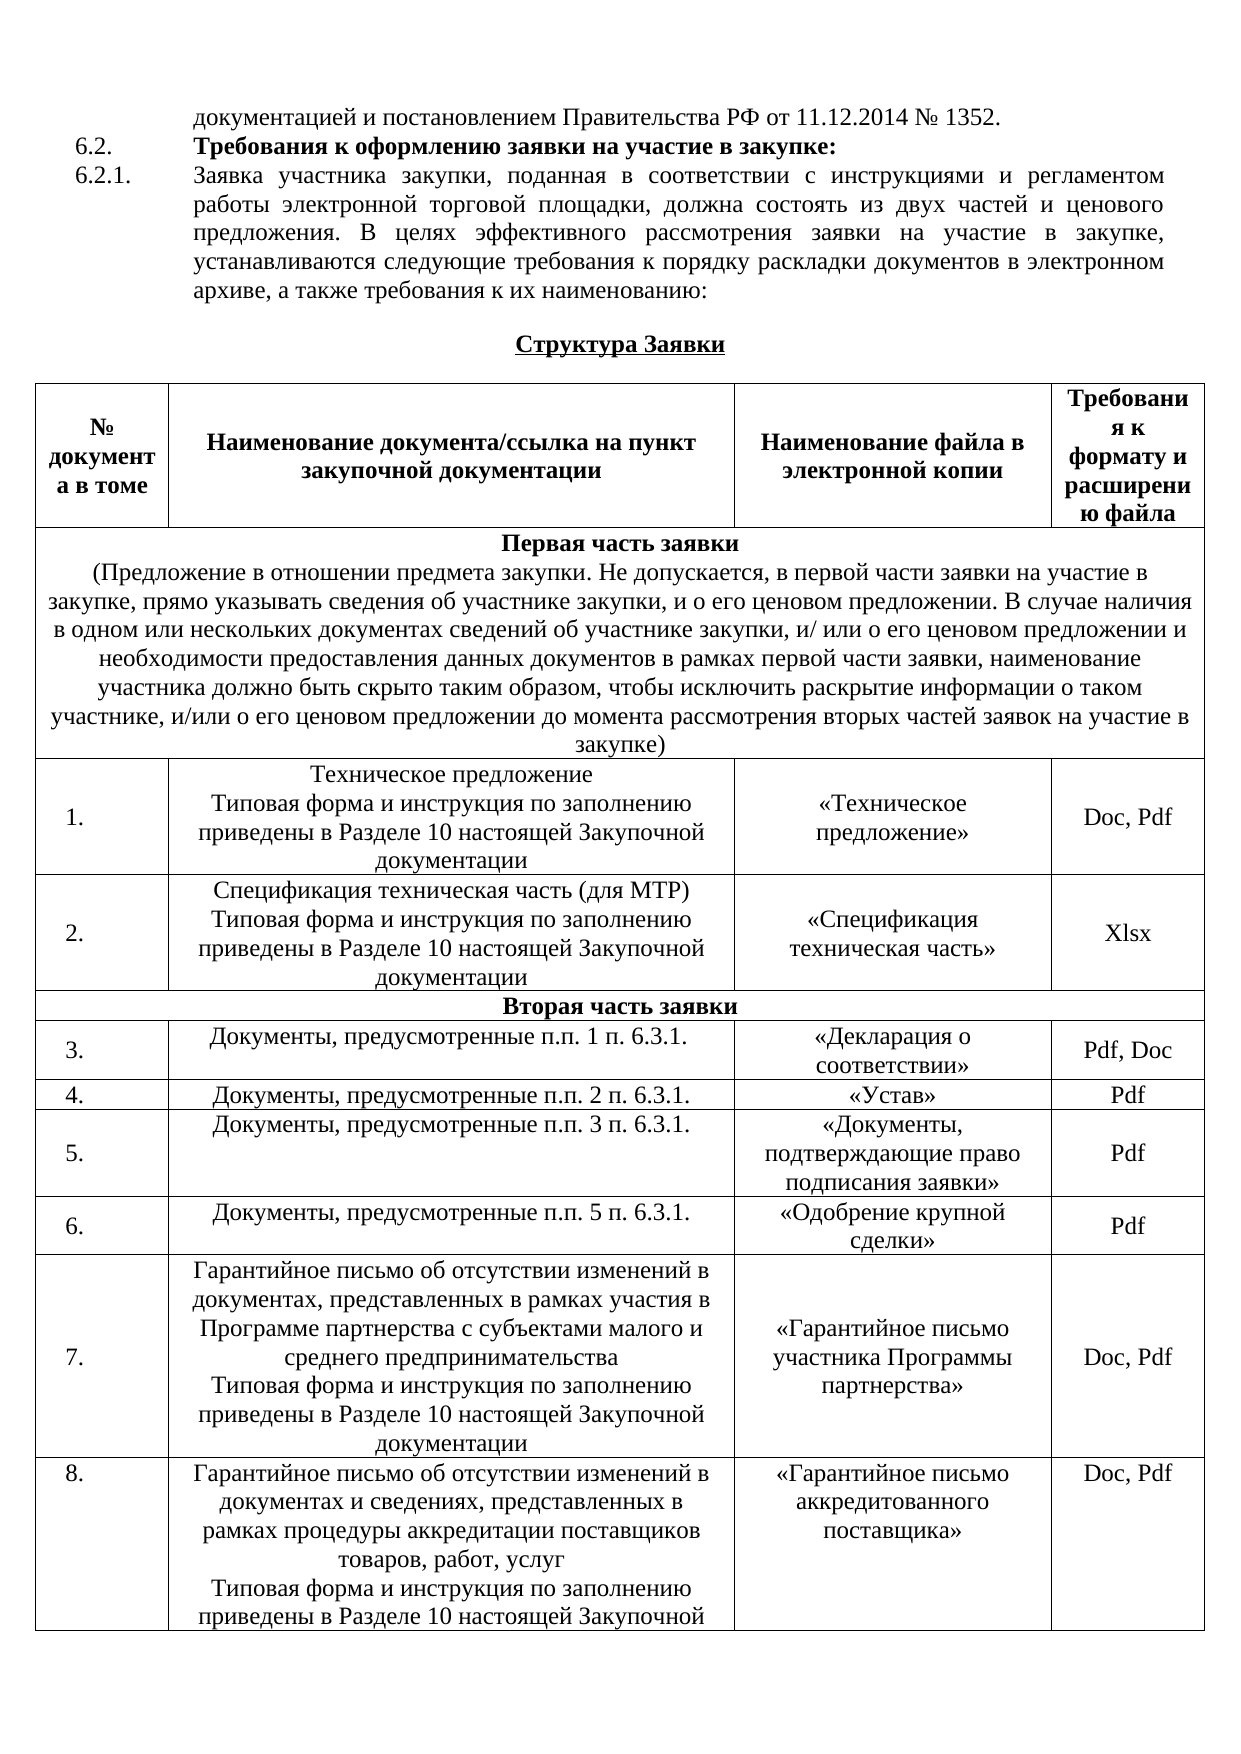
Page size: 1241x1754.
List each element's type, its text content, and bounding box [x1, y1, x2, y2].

table_cell [36, 875, 168, 990]
table_cell «Устав» [735, 1080, 1051, 1108]
table_header № документа в томе [36, 384, 168, 527]
table_cell [36, 1458, 168, 1630]
table_cell Документы, предусмотренные п.п. 1 п. 6.3.1. [169, 1021, 734, 1079]
table_cell [36, 1080, 168, 1108]
table_cell [36, 759, 168, 874]
table_cell «Техническое предложение» [735, 759, 1051, 874]
table_cell «Спецификация техническая часть» [735, 875, 1051, 990]
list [75, 102, 1165, 131]
list Заявка участника закупки, поданная в соответствии с инструкциями и регламентом работы электронной торговой площадки, должна состоять из двух частей и ценового предложения. В целях эффективного рассмотрения заявки на участие в закупке, устанавливаются следующие требования к порядку раскладки документов в электронном архиве, а также требования к их наименованию: [75, 160, 1165, 304]
table_cell Спецификация техническая часть (для МТР) Типовая форма и инструкция по заполнению приведены в Разделе 10 настоящей Закупочной документации [169, 875, 734, 990]
table_header Требования к формату и расширению файла [1052, 384, 1204, 527]
table_cell Doc, Pdf [1052, 1255, 1204, 1457]
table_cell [735, 1458, 1051, 1630]
table_cell Pdf [1052, 1110, 1204, 1196]
table_cell «Декларация о соответствии» [735, 1021, 1051, 1079]
table_cell Документы, предусмотренные п.п. 2 п. 6.3.1. [169, 1080, 734, 1108]
table_cell Гарантийное письмо об отсутствии изменений в документах, представленных в рамках участия в Программе партнерства с субъектами малого и среднего предпринимательства Типовая форма и инструкция по заполнению приведены в Разделе 10 настоящей Закупочной документации [169, 1255, 734, 1457]
table_cell Doc, Pdf [1052, 1458, 1204, 1630]
list Требования к оформлению заявки на участие в закупке: [75, 131, 1165, 160]
table_cell «Одобрение крупной сделки» [735, 1197, 1051, 1254]
table_cell Xlsx [1052, 875, 1204, 990]
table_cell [169, 1458, 734, 1630]
table_cell Pdf [1052, 1080, 1204, 1108]
table_cell Документы, предусмотренные п.п. 3 п. 6.3.1. [169, 1110, 734, 1196]
table_cell Pdf [1052, 1197, 1204, 1254]
table_cell [36, 1021, 168, 1079]
table_cell [36, 1197, 168, 1254]
list Структура Заявки [75, 329, 1165, 357]
table_header Наименование файла в электронной копии [735, 384, 1051, 527]
table_cell Pdf, Doc [1052, 1021, 1204, 1079]
table_cell Doc, Pdf [1052, 759, 1204, 874]
table_cell «Документы, подтверждающие право подписания заявки» [735, 1110, 1051, 1196]
table_cell Документы, предусмотренные п.п. 5 п. 6.3.1. [169, 1197, 734, 1254]
table_cell Техническое предложение Типовая форма и инструкция по заполнению приведены в Разделе 10 настоящей Закупочной документации [169, 759, 734, 874]
table_cell Первая часть заявки (Предложение в отношении предмета закупки. Не допускается, в первой части заявки на участие в закупке, прямо указывать сведения об участнике закупки, и о его ценовом предложении. В случае наличия в одном или нескольких документах сведений об участнике закупки, и/ или о его ценовом предложении и необходимости предоставления данных документов в рамках первой части заявки, наименование участника должно быть скрыто таким образом, чтобы исключить раскрытие информации о таком участнике, и/или о его ценовом предложении до момента рассмотрения вторых частей заявок на участие в закупке) [36, 528, 1204, 758]
table_cell Вторая часть заявки [36, 991, 1204, 1020]
table_header Наименование документа/ссылка на пункт закупочной документации [169, 384, 734, 527]
table_cell [36, 1255, 168, 1457]
table_cell «Гарантийное письмо участника Программы партнерства» [735, 1255, 1051, 1457]
table_cell [36, 1110, 168, 1196]
